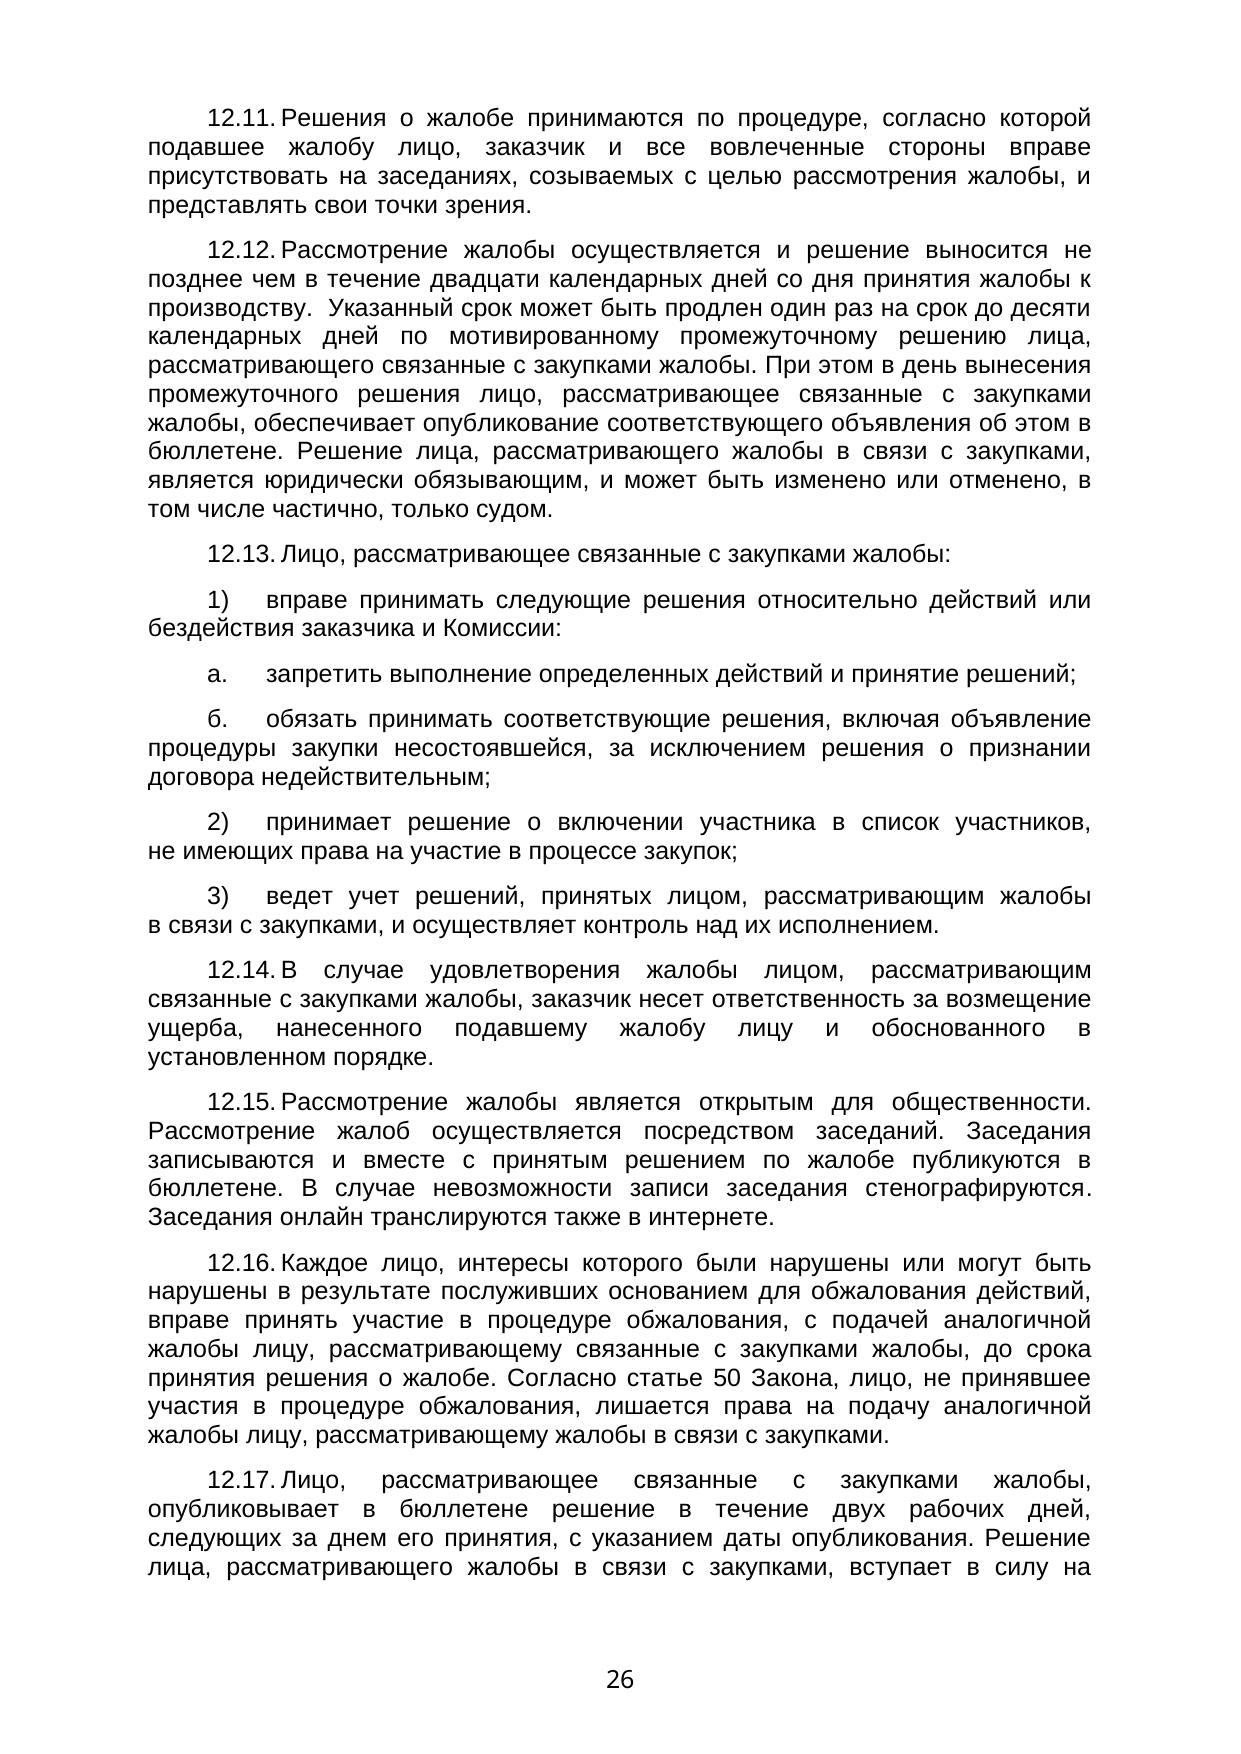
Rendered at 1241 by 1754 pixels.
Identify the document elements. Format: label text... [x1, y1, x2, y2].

text 12.12. Рассмотрение жалобы осуществляется и решение выносится не позднее чем в течение двадцати календарных дней со дня принятия жалобы к производству. Указанный срок может быть продлен один раз на срок до десяти календарных дней по мотивированному промежуточному решению лица, рассматривающего связанные с закупками жалобы. При этом в день вынесения промежуточного решения лицо, рассматривающее связанные с закупками жалобы, обеспечивает опубликование соответствующего объявления об этом в бюллетене. Решение лица, рассматривающего жалобы в связи с закупками, является юридически обязывающим, и может быть изменено или отменено, в том числе частично, только судом. [148, 235, 1092, 523]
text а. запретить выполнение определенных действий и принятие решений; [148, 659, 1092, 688]
text б. обязать принимать соответствующие решения, включая объявление процедуры закупки несостоявшейся, за исключением решения о признании договора недействительным; [148, 704, 1092, 791]
text 12.13. Лицо, рассматривающее связанные с закупками жалобы: [148, 539, 1092, 568]
text 2) принимает решение о включении участника в список участников, не имеющих права на участие в процессе закупок; [148, 807, 1092, 865]
text 12.15. Рассмотрение жалобы является открытым для общественности. Рассмотрение жалоб осуществляется посредством заседаний. Заседания записываются и вместе с принятым решением по жалобе публикуются в бюллетене. В случае невозможности записи заседания стенографируются. Заседания онлайн транслируются также в интернете. [148, 1087, 1092, 1231]
text 3) ведет учет решений, принятых лицом, рассматривающим жалобы в связи с закупками, и осуществляет контроль над их исполнением. [148, 881, 1092, 939]
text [148, 1466, 1092, 1581]
text 1) вправе принимать следующие решения относительно действий или бездействия заказчика и Комиссии: [148, 585, 1092, 642]
text 12.14. В случае удовлетворения жалобы лицом, рассматривающим связанные с закупками жалобы, заказчик несет ответственность за возмещение ущерба, нанесенного подавшему жалобу лицу и обоснованного в установленном порядке. [148, 956, 1092, 1071]
text 12.16. Каждое лицо, интересы которого были нарушены или могут быть нарушены в результате послуживших основанием для обжалования действий, вправе принять участие в процедуре обжалования, с подачей аналогичной жалобы лицу, рассматривающему связанные с закупками жалобы, до срока принятия решения о жалобе. Согласно статье 50 Закона, лицо, не принявшее участия в процедуре обжалования, лишается права на подачу аналогичной жалобы лицу, рассматривающему жалобы в связи с закупками. [148, 1248, 1092, 1449]
text 12.11. Решения о жалобе принимаются по процедуре, согласно которой подавшее жалобу лицо, заказчик и все вовлеченные стороны вправе присутствовать на заседаниях, созываемых с целью рассмотрения жалобы, и представлять свои точки зрения. [148, 103, 1092, 218]
